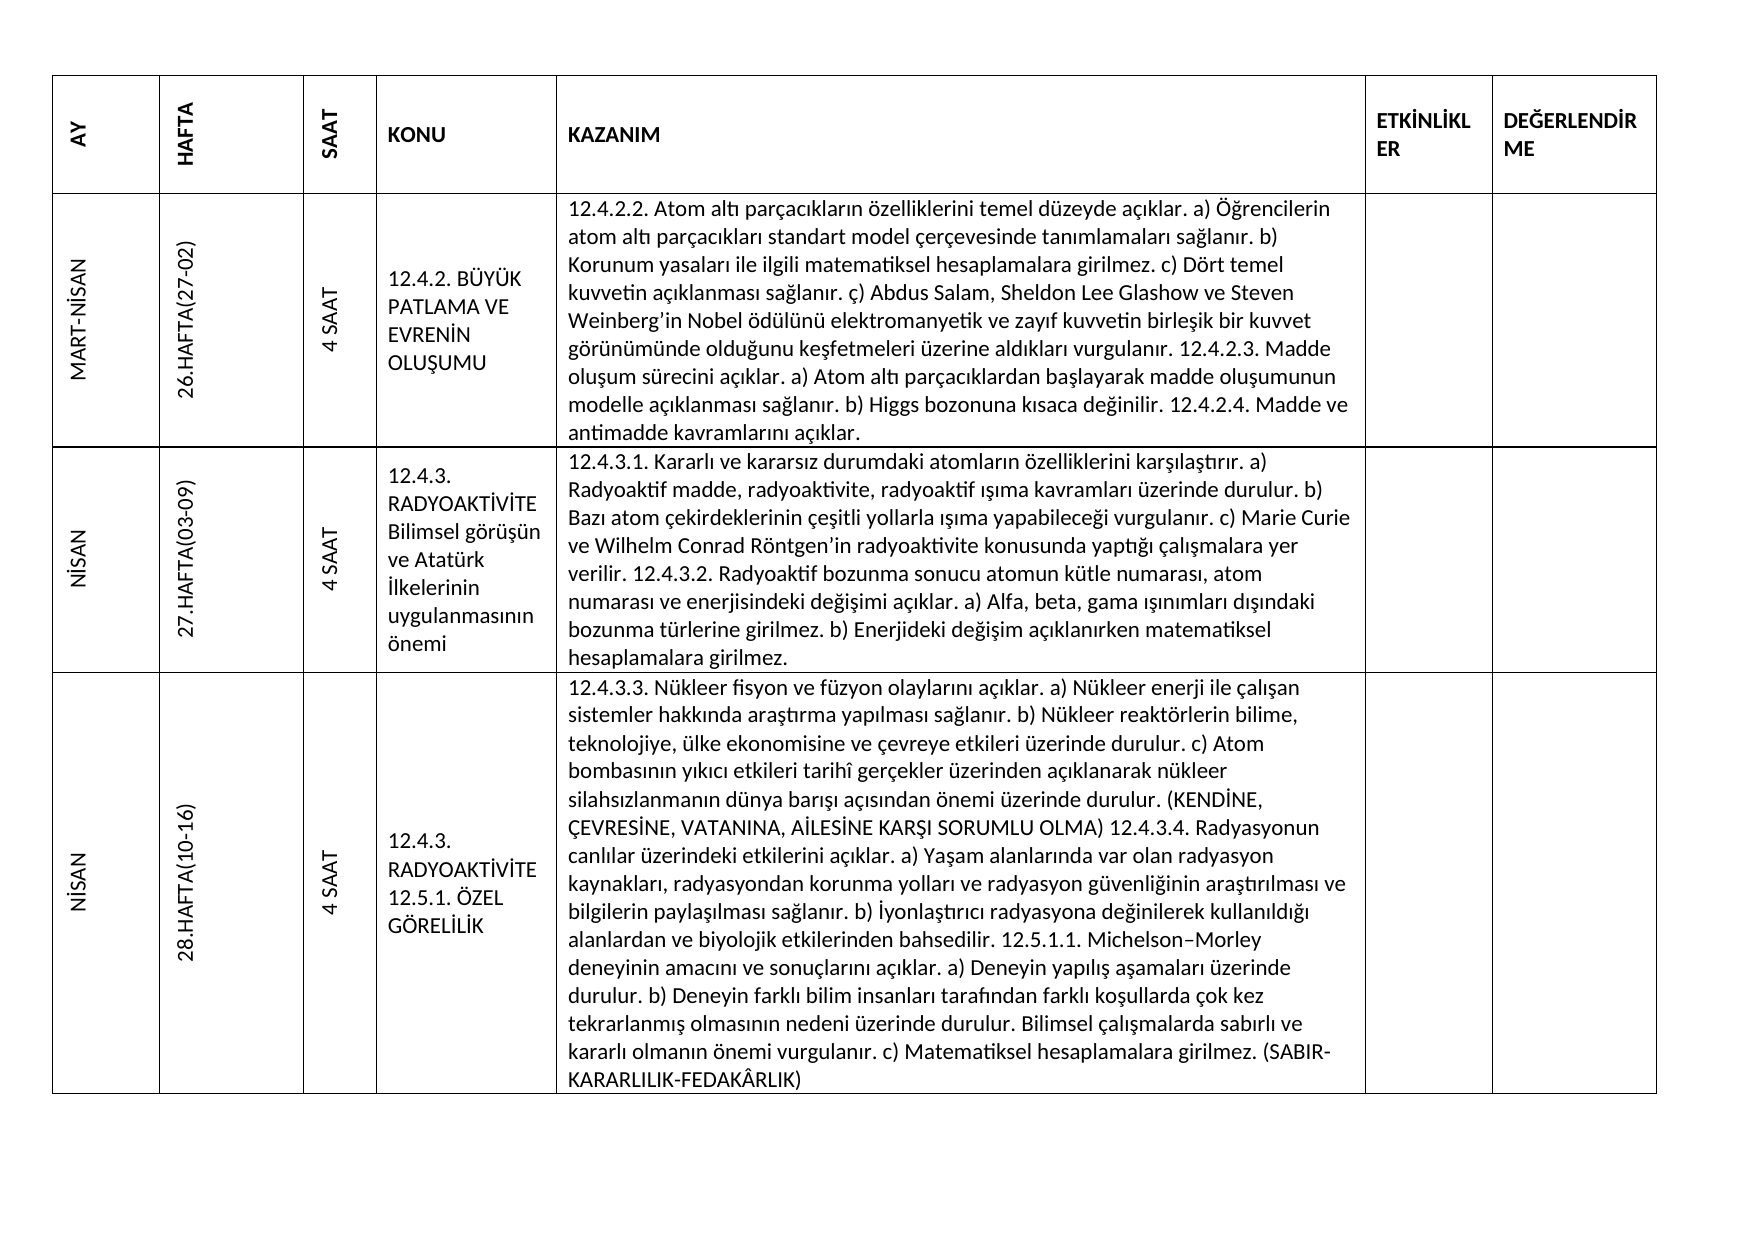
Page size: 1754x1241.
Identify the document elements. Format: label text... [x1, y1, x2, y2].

table_cell 12.4.2.2. Atom altı parçacıkların özelliklerini temel düzeyde açıklar. a) Öğrencilerin atom altı parçacıkları standart model çerçevesinde tanımlamaları sağlanır. b) Korunum yasaları ile ilgili matematiksel hesaplamalara girilmez. c) Dört temel kuvvetin açıklanması sağlanır. ç) Abdus Salam, Sheldon Lee Glashow ve Steven Weinberg’in Nobel ödülünü elektromanyetik ve zayıf kuvvetin birleşik bir kuvvet görünümünde olduğunu keşfetmeleri üzerine aldıkları vurgulanır. 12.4.2.3. Madde oluşum sürecini açıklar. a) Atom altı parçacıklardan başlayarak madde oluşumunun modelle açıklanması sağlanır. b) Higgs bozonuna kısaca değinilir. 12.4.2.4. Madde ve antimadde kavramlarını açıklar. [557, 194, 1365, 446]
table_cell NİSAN [53, 448, 159, 672]
table_cell NİSAN [53, 673, 159, 1093]
table_cell 4 SAAT [304, 448, 376, 672]
table_cell 12.4.3. RADYOAKTİVİTE 12.5.1. ÖZEL GÖRELİLİK [377, 673, 556, 1093]
table_cell [1366, 673, 1492, 1093]
table_cell 26.HAFTA(27-02) [160, 194, 303, 446]
table_cell 12.4.3.3. Nükleer fisyon ve füzyon olaylarını açıklar. a) Nükleer enerji ile çalışan sistemler hakkında araştırma yapılması sağlanır. b) Nükleer reaktörlerin bilime, teknolojiye, ülke ekonomisine ve çevreye etkileri üzerinde durulur. c) Atom bombasının yıkıcı etkileri tarihî gerçekler üzerinden açıklanarak nükleer silahsızlanmanın dünya barışı açısından önemi üzerinde durulur. (KENDİNE, ÇEVRESİNE, VATANINA, AİLESİNE KARŞI SORUMLU OLMA) 12.4.3.4. Radyasyonun canlılar üzerindeki etkilerini açıklar. a) Yaşam alanlarında var olan radyasyon kaynakları, radyasyondan korunma yolları ve radyasyon güvenliğinin araştırılması ve bilgilerin paylaşılması sağlanır. b) İyonlaştırıcı radyasyona değinilerek kullanıldığı alanlardan ve biyolojik etkilerinden bahsedilir. 12.5.1.1. Michelson–Morley deneyinin amacını ve sonuçlarını açıklar. a) Deneyin yapılış aşamaları üzerinde durulur. b) Deneyin farklı bilim insanları tarafından farklı koşullarda çok kez tekrarlanmış olmasının nedeni üzerinde durulur. Bilimsel çalışmalarda sabırlı ve kararlı olmanın önemi vurgulanır. c) Matematiksel hesaplamalara girilmez. (SABIR-KARARLILIK-FEDAKÂRLIK) [557, 673, 1365, 1093]
table_cell 4 SAAT [304, 673, 376, 1093]
table_cell 28.HAFTA(10-16) [160, 673, 303, 1093]
table_cell MART-NİSAN [53, 194, 159, 446]
table_header DEĞERLENDİRME [1493, 76, 1656, 193]
table_header ETKİNLİKLER [1366, 76, 1492, 193]
table_cell [1366, 448, 1492, 672]
table_cell 12.4.3. RADYOAKTİVİTE Bilimsel görüşün ve Atatürk İlkelerinin uygulanmasının önemi [377, 448, 556, 672]
table_cell 4 SAAT [304, 194, 376, 446]
table_cell [1493, 673, 1656, 1093]
table_header SAAT [304, 76, 376, 193]
table_header KONU [377, 76, 556, 193]
table_cell [1493, 448, 1656, 672]
table_header KAZANIM [557, 76, 1365, 193]
table_cell 27.HAFTA(03-09) [160, 448, 303, 672]
table_cell [1493, 194, 1656, 446]
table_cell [377, 194, 556, 446]
table_cell [1366, 194, 1492, 446]
table_header AY [53, 76, 159, 193]
table_header HAFTA [160, 76, 303, 193]
table_cell 12.4.3.1. Kararlı ve kararsız durumdaki atomların özelliklerini karşılaştırır. a) Radyoaktif madde, radyoaktivite, radyoaktif ışıma kavramları üzerinde durulur. b) Bazı atom çekirdeklerinin çeşitli yollarla ışıma yapabileceği vurgulanır. c) Marie Curie ve Wilhelm Conrad Röntgen’in radyoaktivite konusunda yaptığı çalışmalara yer verilir. 12.4.3.2. Radyoaktif bozunma sonucu atomun kütle numarası, atom numarası ve enerjisindeki değişimi açıklar. a) Alfa, beta, gama ışınımları dışındaki bozunma türlerine girilmez. b) Enerjideki değişim açıklanırken matematiksel hesaplamalara girilmez. [557, 448, 1365, 672]
